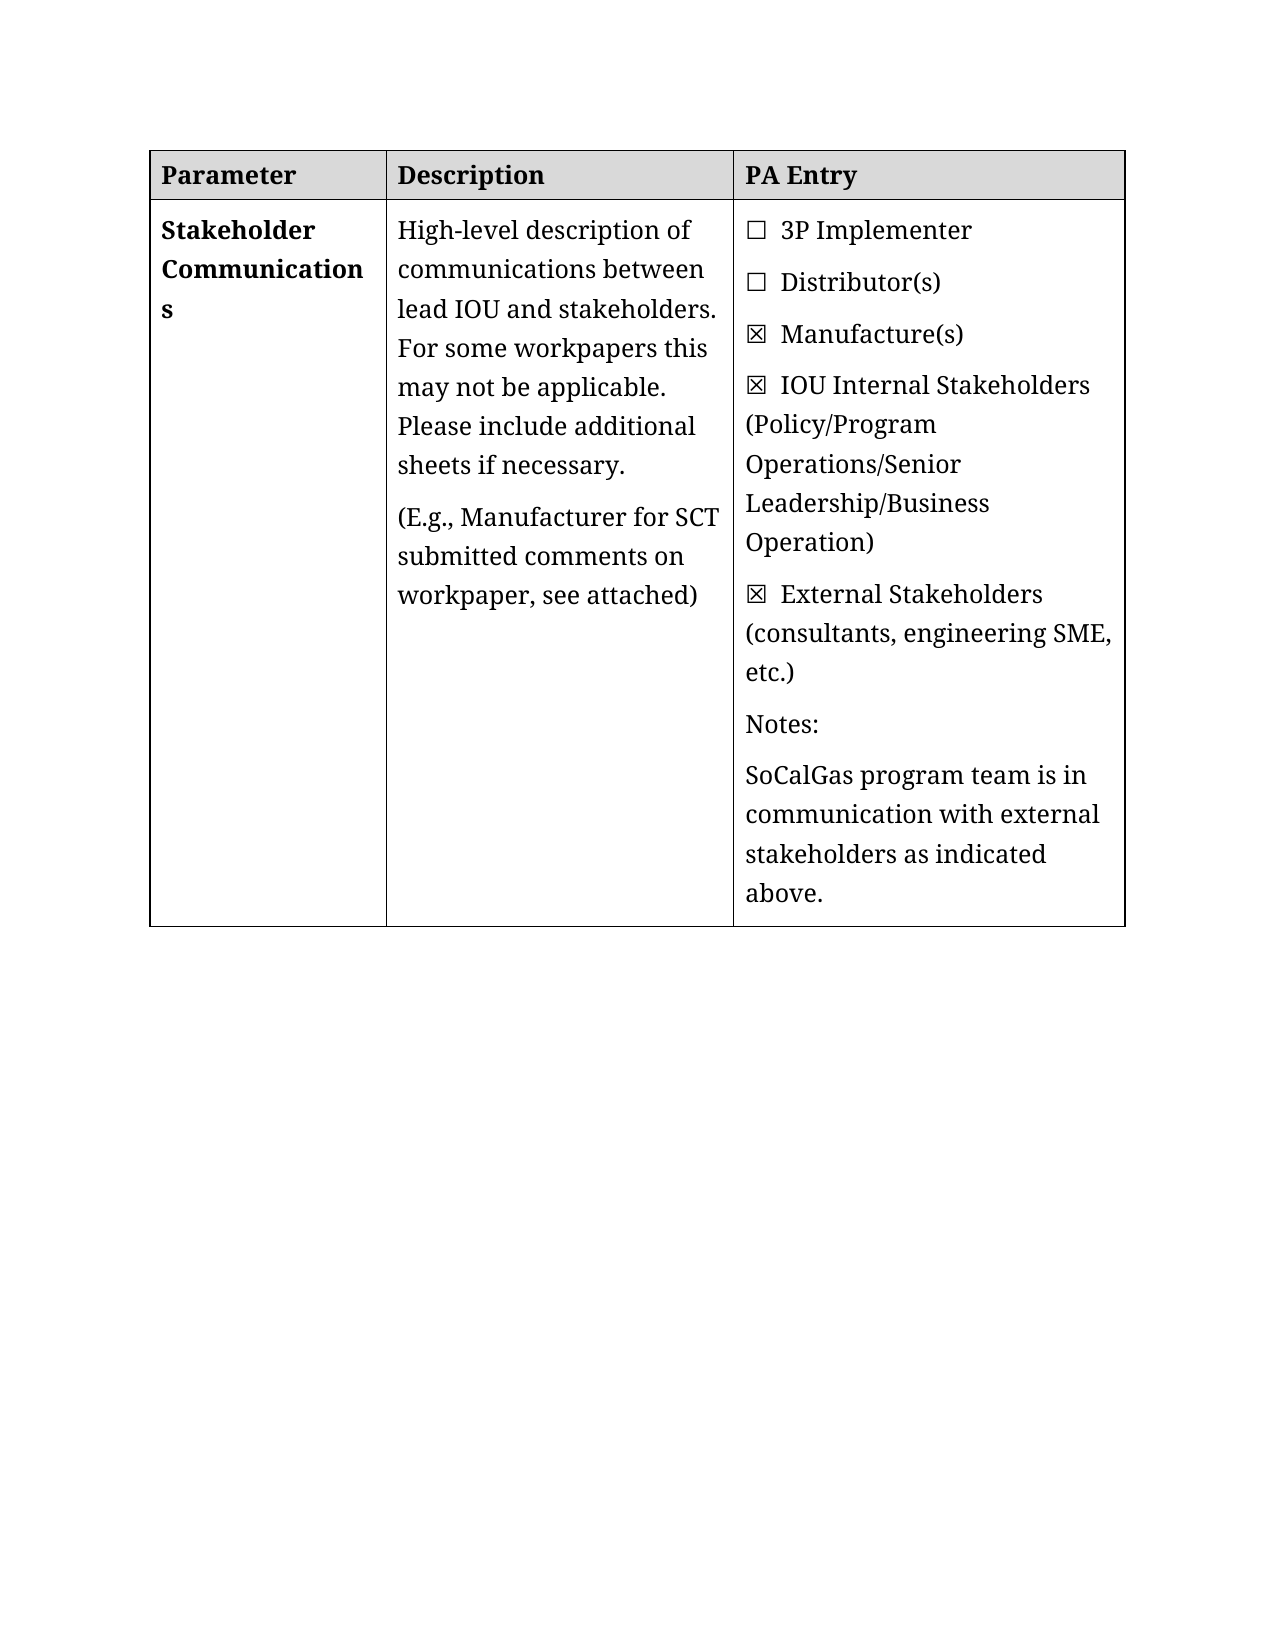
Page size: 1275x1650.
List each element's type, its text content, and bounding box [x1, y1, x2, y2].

table_cell 3P Implementer Distributor(s) Manufacture(s) IOU Internal Stakeholders (Policy/Program Operations/Senior Leadership/Business Operation) External Stakeholders (consultants, engineering SME, etc.) Notes: SoCalGas program team is in communication with external stakeholders as indicated above. [734, 200, 1124, 926]
table_header Parameter [151, 151, 386, 199]
table_header Description [387, 151, 733, 199]
table_cell High-level description of communications between lead IOU and stakeholders. For some workpapers this may not be applicable. Please include additional sheets if necessary. (E.g., Manufacturer for SCT submitted comments on workpaper, see attached) [387, 200, 733, 926]
table_header PA Entry [734, 151, 1124, 199]
table_cell Stakeholder Communications [151, 200, 386, 926]
